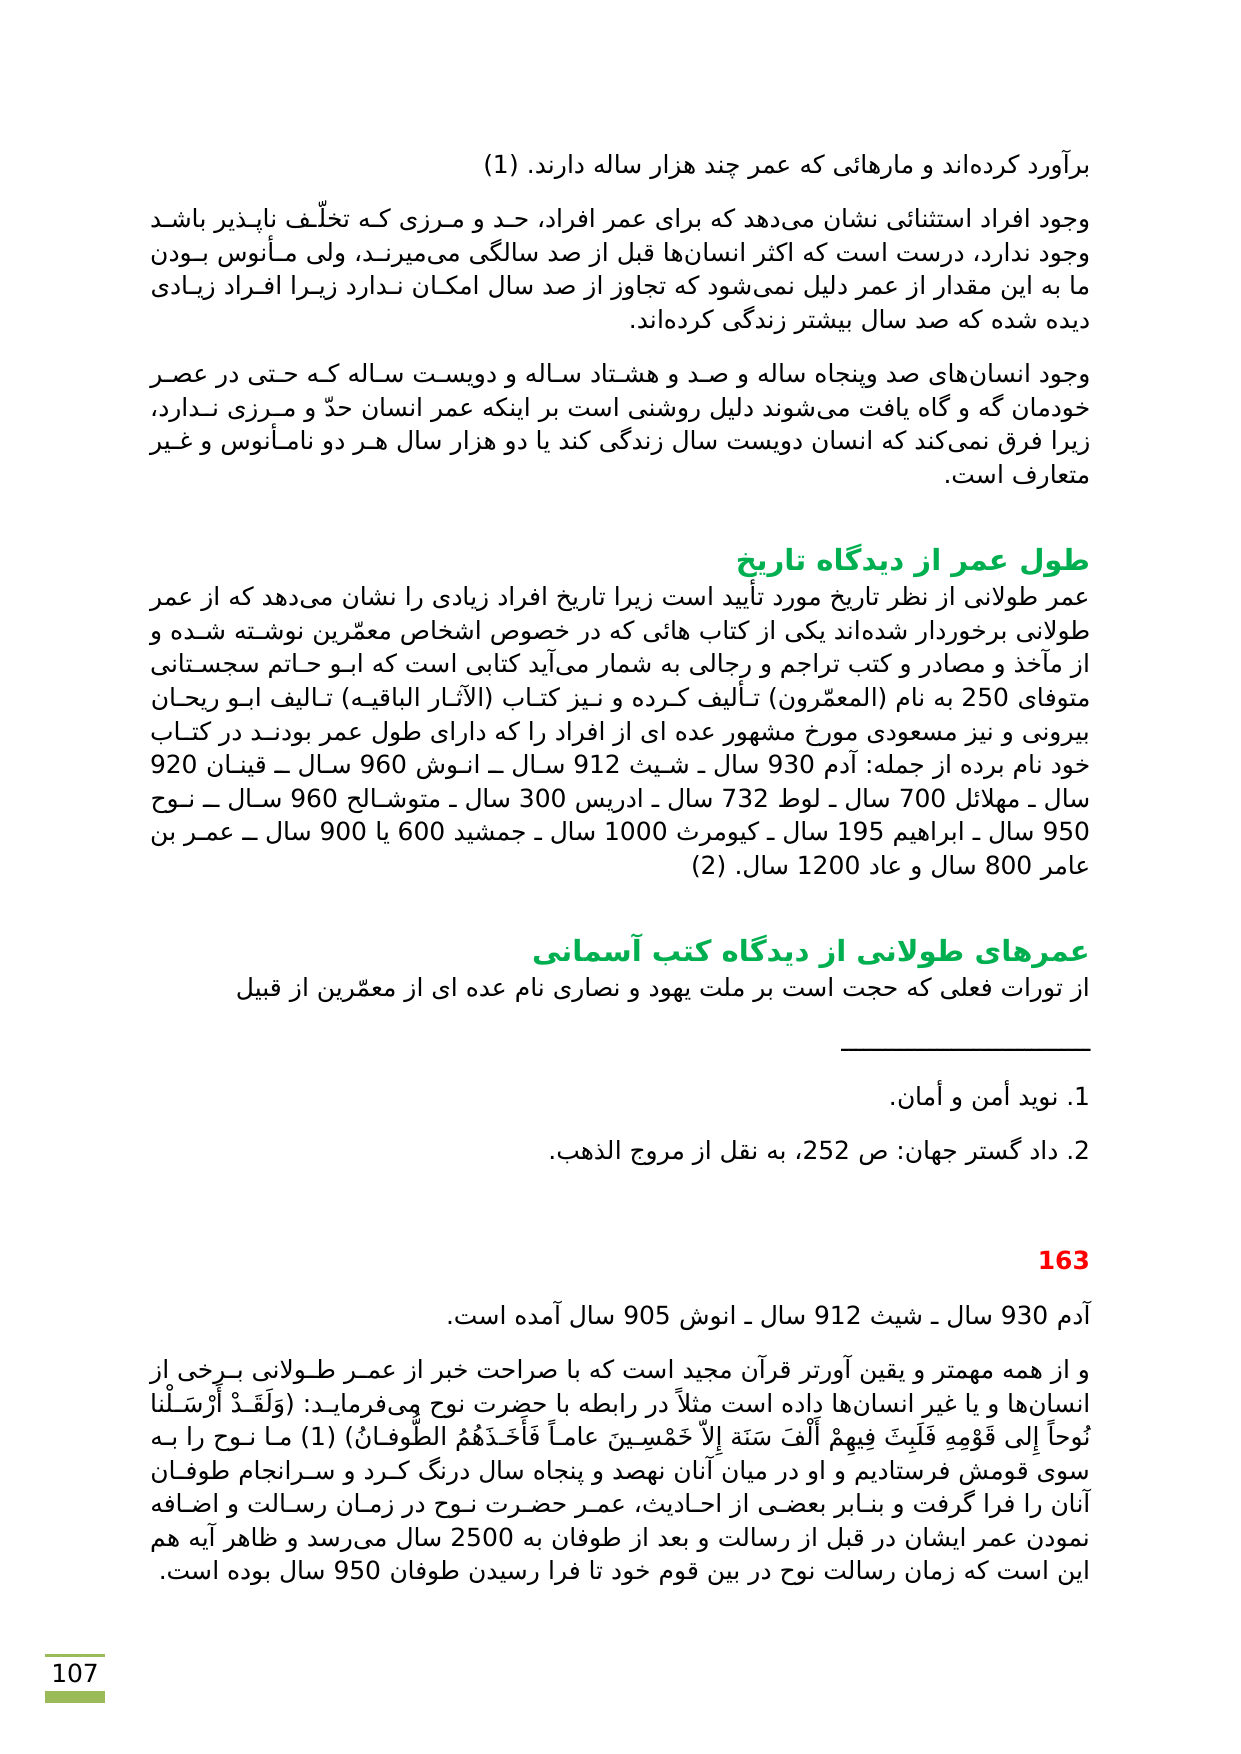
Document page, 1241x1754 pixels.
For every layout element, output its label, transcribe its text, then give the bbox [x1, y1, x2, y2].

text ــــــــــــــــــــــــــــــــــ [150, 1028, 1090, 1057]
text و از همه مهمتر و یقین آورتر قرآن مجید است که با صراحت خبر از عمر طولانی برخی از انسان‌ها و یا غیر انسان‌ها داده است مثلاً در رابطه با حضرت نوح می‌فرماید: (وَلَقَدْ أَرْسَلْنا نُوحاً إِلی قَوْمِهِ فَلَبِثَ فِیهِمْ أَلْفَ سَنَة إِلاّ خَمْسِینَ عاماً فَأَخَذَهُمُ الطُّوفانُ) (1) ما نوح را به سوی قومش فرستادیم و او در میان آنان نهصد و پنجاه سال درنگ کرد و سرانجام طوفان آنان را فرا گرفت و بنابر بعضی از احادیث، عمر حضرت نوح در زمان رسالت و اضافه نمودن عمر ایشان در قبل از رسالت و بعد از طوفان به 2500 سال می‌رسد و ظاهر آیه هم این است که زمان رسالت نوح در بین قوم خود تا فرا رسیدن طوفان 950 سال بوده است. [150, 1355, 1090, 1586]
text برآورد کرده‌اند و مارهائی که عمر چند هزار ساله دارند. (1) [150, 150, 1090, 179]
text 1. نوید أمن و أمان. [150, 1082, 1090, 1111]
text 2. داد گستر جهان: ص 252، به نقل از مروج الذهب. [150, 1136, 1090, 1166]
subtitle عمرهای طولانی از دیدگاه کتب آسمانی [150, 934, 1090, 968]
subtitle طول عمر از دیدگاه تاریخ [150, 543, 1090, 577]
text وجود انسان‌های صد وپنجاه ساله و صد و هشتاد ساله و دویست ساله که حتی در عصر خودمان گه و گاه یافت می‌شوند دلیل روشنی است بر اینکه عمر انسان حدّ و مرزی ندارد، زیرا فرق نمی‌کند که انسان دویست سال زندگی کند یا دو هزار سال هر دو نامأنوس و غیر متعارف است. [150, 359, 1090, 489]
text آدم 930 سال ـ شیث 912 سال ـ انوش 905 سال آمده است. [150, 1301, 1090, 1330]
text 163 [150, 1247, 1090, 1276]
text عمر طولانی از نظر تاریخ مورد تأیید است زیرا تاریخ افراد زیادی را نشان می‌دهد که از عمر طولانی برخوردار شده‌اند یکی از کتاب هائی که در خصوص اشخاص معمّرین نوشته شده و از مآخذ و مصادر و کتب تراجم و رجالی به شمار می‌آید کتابی است که ابو حاتم سجستانی متوفای 250 به نام (المعمّرون) تألیف کرده و نیز کتاب (الآثار الباقیه) تالیف ابو ریحان بیرونی و نیز مسعودی مورخ مشهور عده ای از افراد را که دارای طول عمر بودند در کتاب خود نام برده از جمله: آدم 930 سال ـ شیث 912 سال ـ انوش 960 سال ـ قینان 920 سال ـ مهلائل 700 سال ـ لوط 732 سال ـ ادریس 300 سال ـ متوشالح 960 سال ـ نوح 950 سال ـ ابراهیم 195 سال ـ کیومرث 1000 سال ـ جمشید 600 یا 900 سال ـ عمر بن عامر 800 سال و عاد 1200 سال. (2) [150, 582, 1090, 880]
text وجود افراد استثنائی نشان می‌دهد که برای عمر افراد، حد و مرزی که تخلّف ناپذیر باشد وجود ندارد، درست است که اکثر انسان‌ها قبل از صد سالگی می‌میرند، ولی مأنوس بودن ما به این مقدار از عمر دلیل نمی‌شود که تجاوز از صد سال امکان ندارد زیرا افراد زیادی دیده شده که صد سال بیشتر زندگی کرده‌اند. [150, 204, 1090, 334]
text از تورات فعلی که حجت است بر ملت یهود و نصاری نام عده ای از معمّرین از قبیل [150, 973, 1090, 1002]
